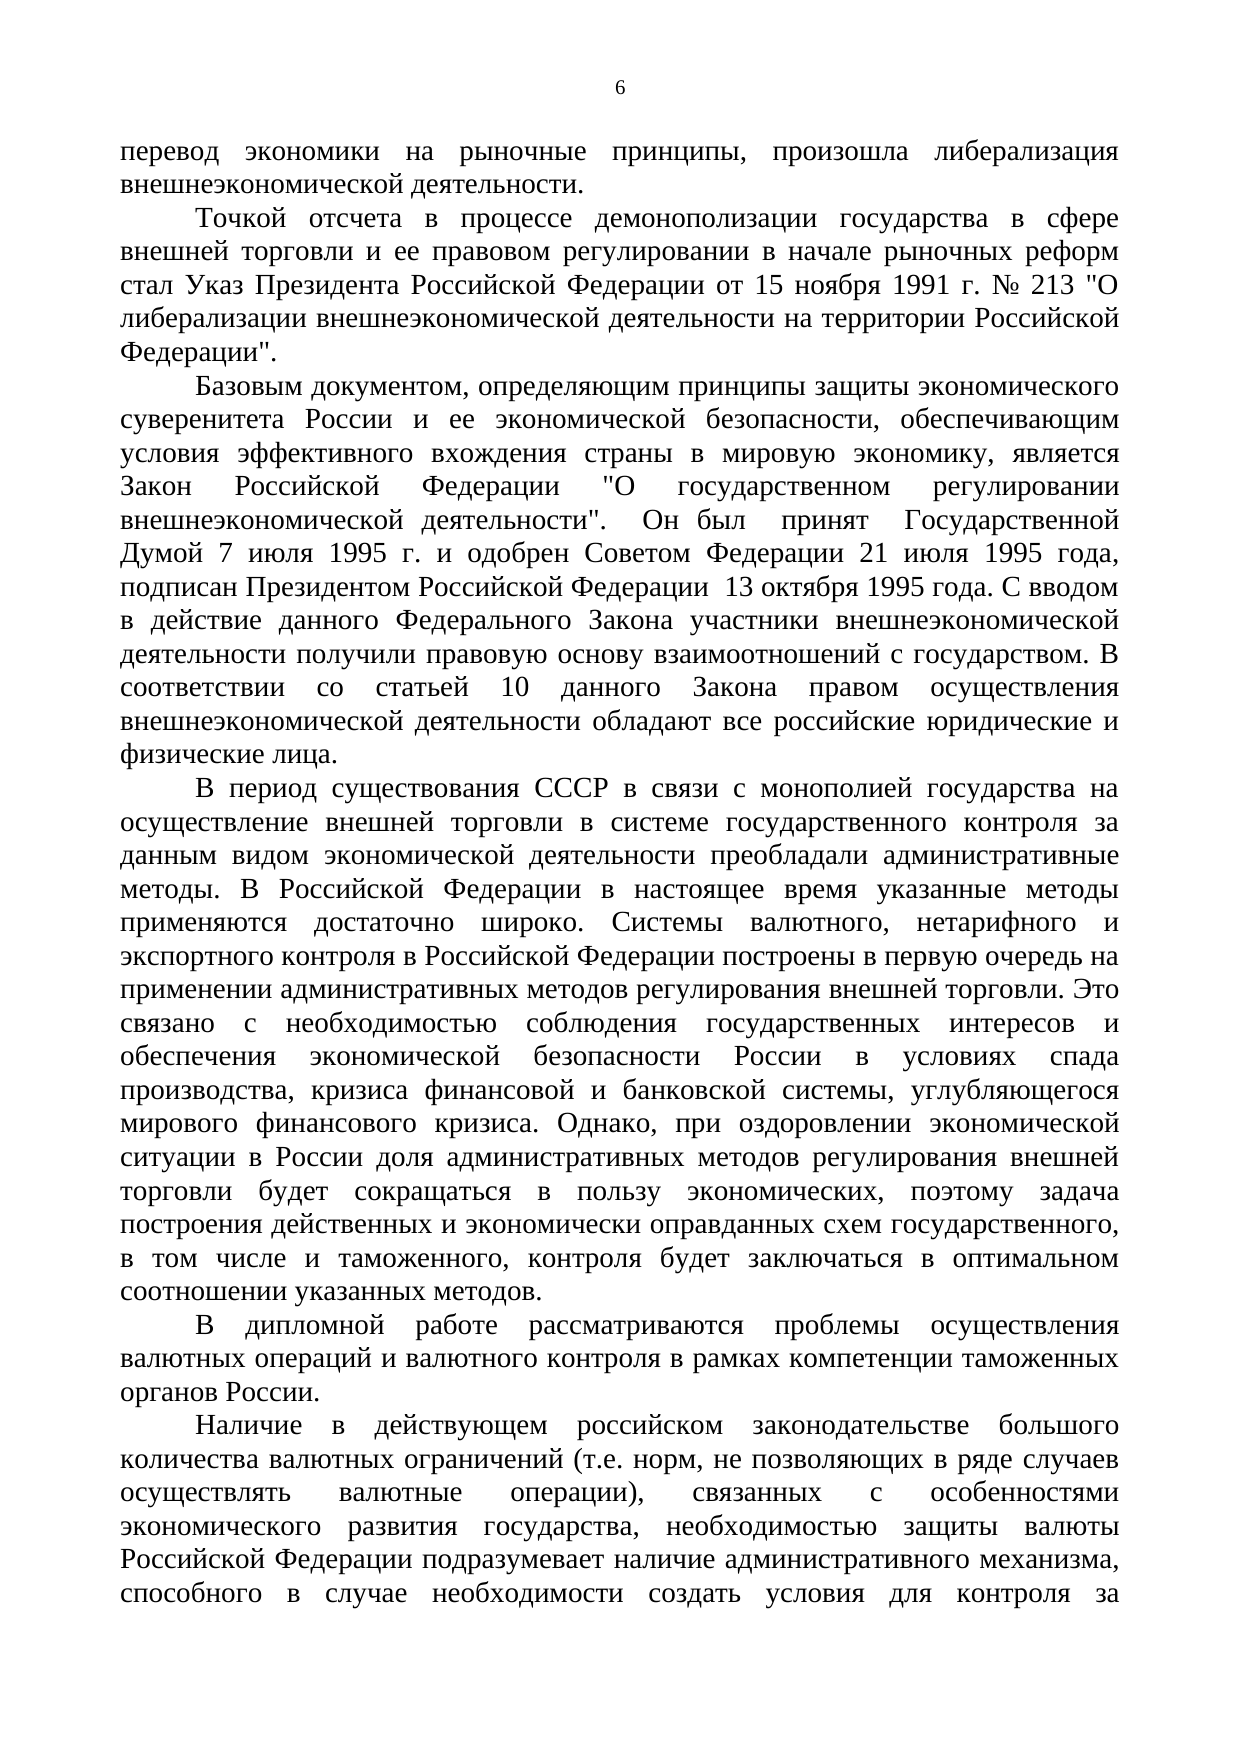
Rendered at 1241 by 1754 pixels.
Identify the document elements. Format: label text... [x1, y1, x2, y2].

text В период существования СССР в связи с монополией государства на осуществление внешней торговли в системе государственного контроля за данным видом экономической деятельности преобладали административные методы. В Российской Федерации в настоящее время указанные методы применяются достаточно широко. Системы валютного, нетарифного и экспортного контроля в Российской Федерации построены в первую очередь на применении административных методов регулирования внешней торговли. Это связано с необходимостью соблюдения государственных интересов и обеспечения экономической безопасности России в условиях спада производства, кризиса финансовой и банковской системы, углубляющегося мирового финансового кризиса. Однако, при оздоровлении экономической ситуации в России доля административных методов регулирования внешней торговли будет сокращаться в пользу экономических, поэтому задача построения действенных и экономически оправданных схем государственного, в том числе и таможенного, контроля будет заключаться в оптимальном соотношении указанных методов. [120, 770, 1120, 1307]
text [120, 1407, 1120, 1609]
text Точкой отсчета в процессе демонополизации государства в сфере внешней торговли и ее правовом регулировании в начале рыночных реформ стал Указ Президента Российской Федерации от 15 ноября 1991 г. № 213 "О либерализации внешнеэкономической деятельности на территории Российской Федерации". [120, 200, 1120, 368]
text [120, 133, 1120, 200]
text Базовым документом, определяющим принципы защиты экономического суверенитета России и ее экономической безопасности, обеспечивающим условия эффективного вхождения страны в мировую экономику, является Закон Российской Федерации "О государственном регулировании внешнеэкономической деятельности". Он был принят Государственной Думой 7 июля 1995 г. и одобрен Советом Федерации 21 июля 1995 года, подписан Президентом Российской Федерации 13 октября 1995 года. С вводом в действие данного Федерального Закона участники внешнеэкономической деятельности получили правовую основу взаимоотношений с государством. В соответствии со статьей 10 данного Закона правом осуществления внешнеэкономической деятельности обладают все российские юридические и физические лица. [120, 368, 1120, 770]
text В дипломной работе рассматриваются проблемы осуществления валютных операций и валютного контроля в рамках компетенции таможенных органов России. [120, 1307, 1120, 1407]
